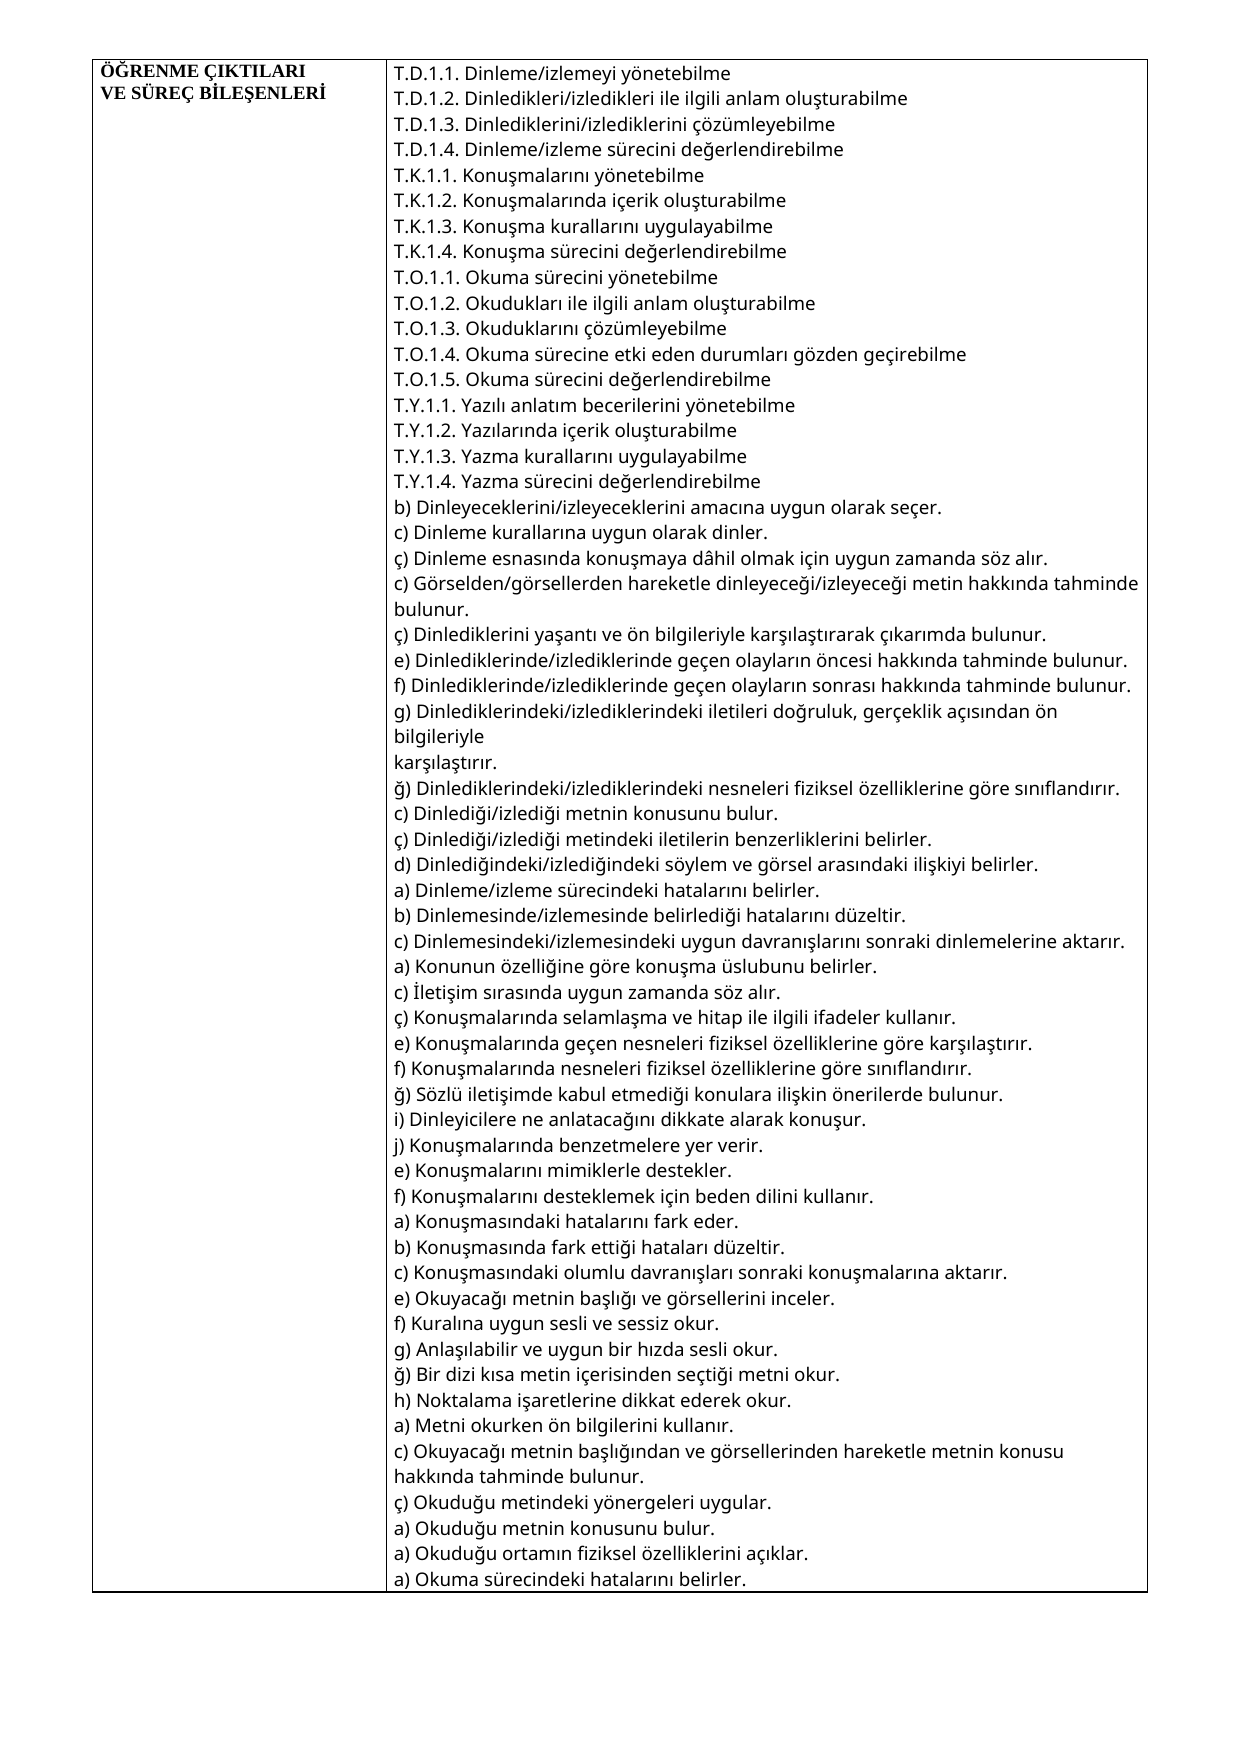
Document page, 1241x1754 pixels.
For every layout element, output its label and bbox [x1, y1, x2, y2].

table_header [387, 60, 1147, 1591]
table_header [93, 60, 386, 1591]
